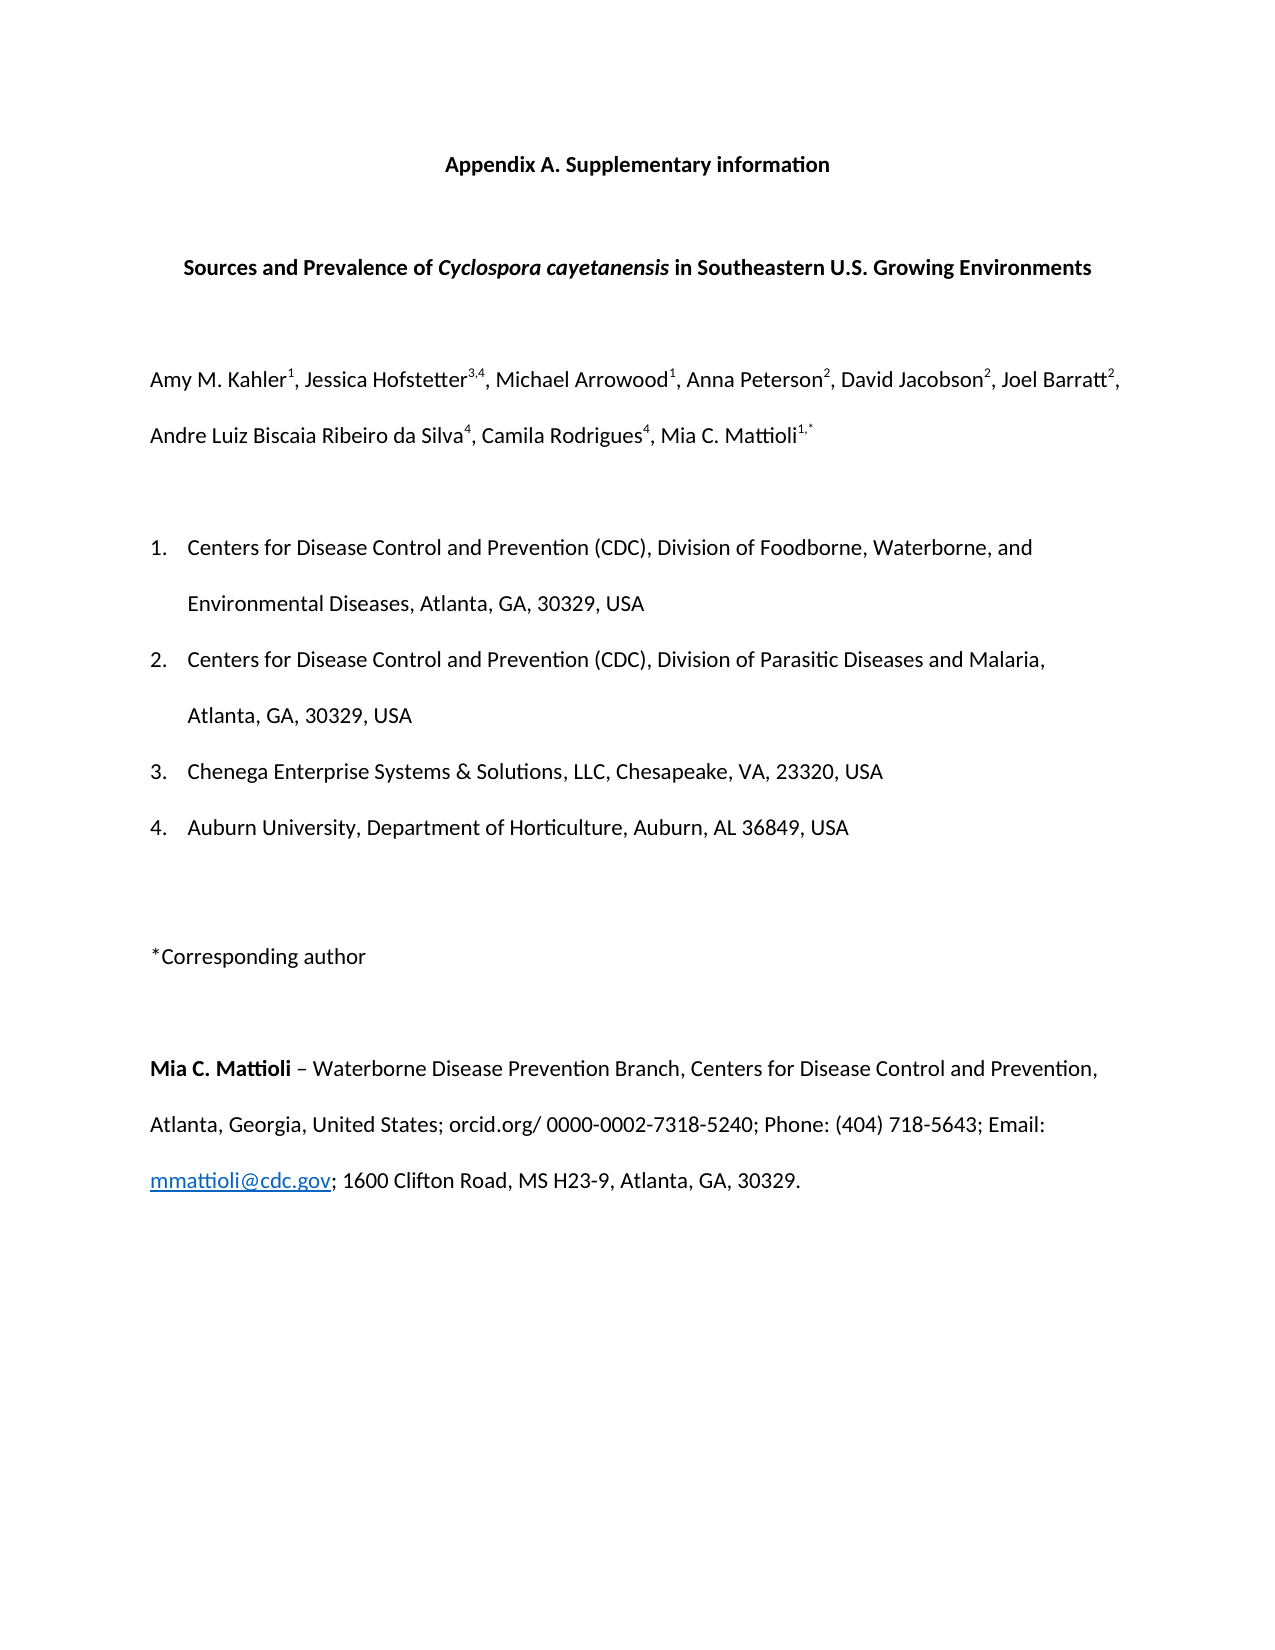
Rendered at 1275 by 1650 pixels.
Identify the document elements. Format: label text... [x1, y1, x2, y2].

text Appendix A. Supplementary information [150, 150, 1125, 178]
list Chenega Enterprise Systems & Solutions, LLC, Chesapeake, VA, 23320, USA [150, 757, 1125, 785]
text Amy M. Kahler1, Jessica Hofstetter3,4, Michael Arrowood1, Anna Peterson2, David Jacobson2, Joel Barratt2, Andre Luiz Biscaia Ribeiro da Silva4, Camila Rodrigues4, Mia C. Mattioli1,* [150, 365, 1125, 449]
text Mia C. Mattioli – Waterborne Disease Prevention Branch, Centers for Disease Control and Prevention, Atlanta, Georgia, United States; orcid.org/ 0000-0002-7318-5240; Phone: (404) 718-5643; Email: mmattioli@cdc.gov; 1600 Clifton Road, MS H23-9, Atlanta, GA, 30329. [150, 1054, 1125, 1194]
list Auburn University, Department of Horticulture, Auburn, AL 36849, USA [150, 813, 1125, 841]
list Centers for Disease Control and Prevention (CDC), Division of Parasitic Diseases and Malaria, Atlanta, GA, 30329, USA [150, 645, 1125, 729]
list Centers for Disease Control and Prevention (CDC), Division of Foodborne, Waterborne, and Environmental Diseases, Atlanta, GA, 30329, USA [150, 533, 1125, 617]
text *Corresponding author [150, 942, 1125, 970]
text Sources and Prevalence of Cyclospora cayetanensis in Southeastern U.S. Growing Environments [150, 253, 1125, 281]
